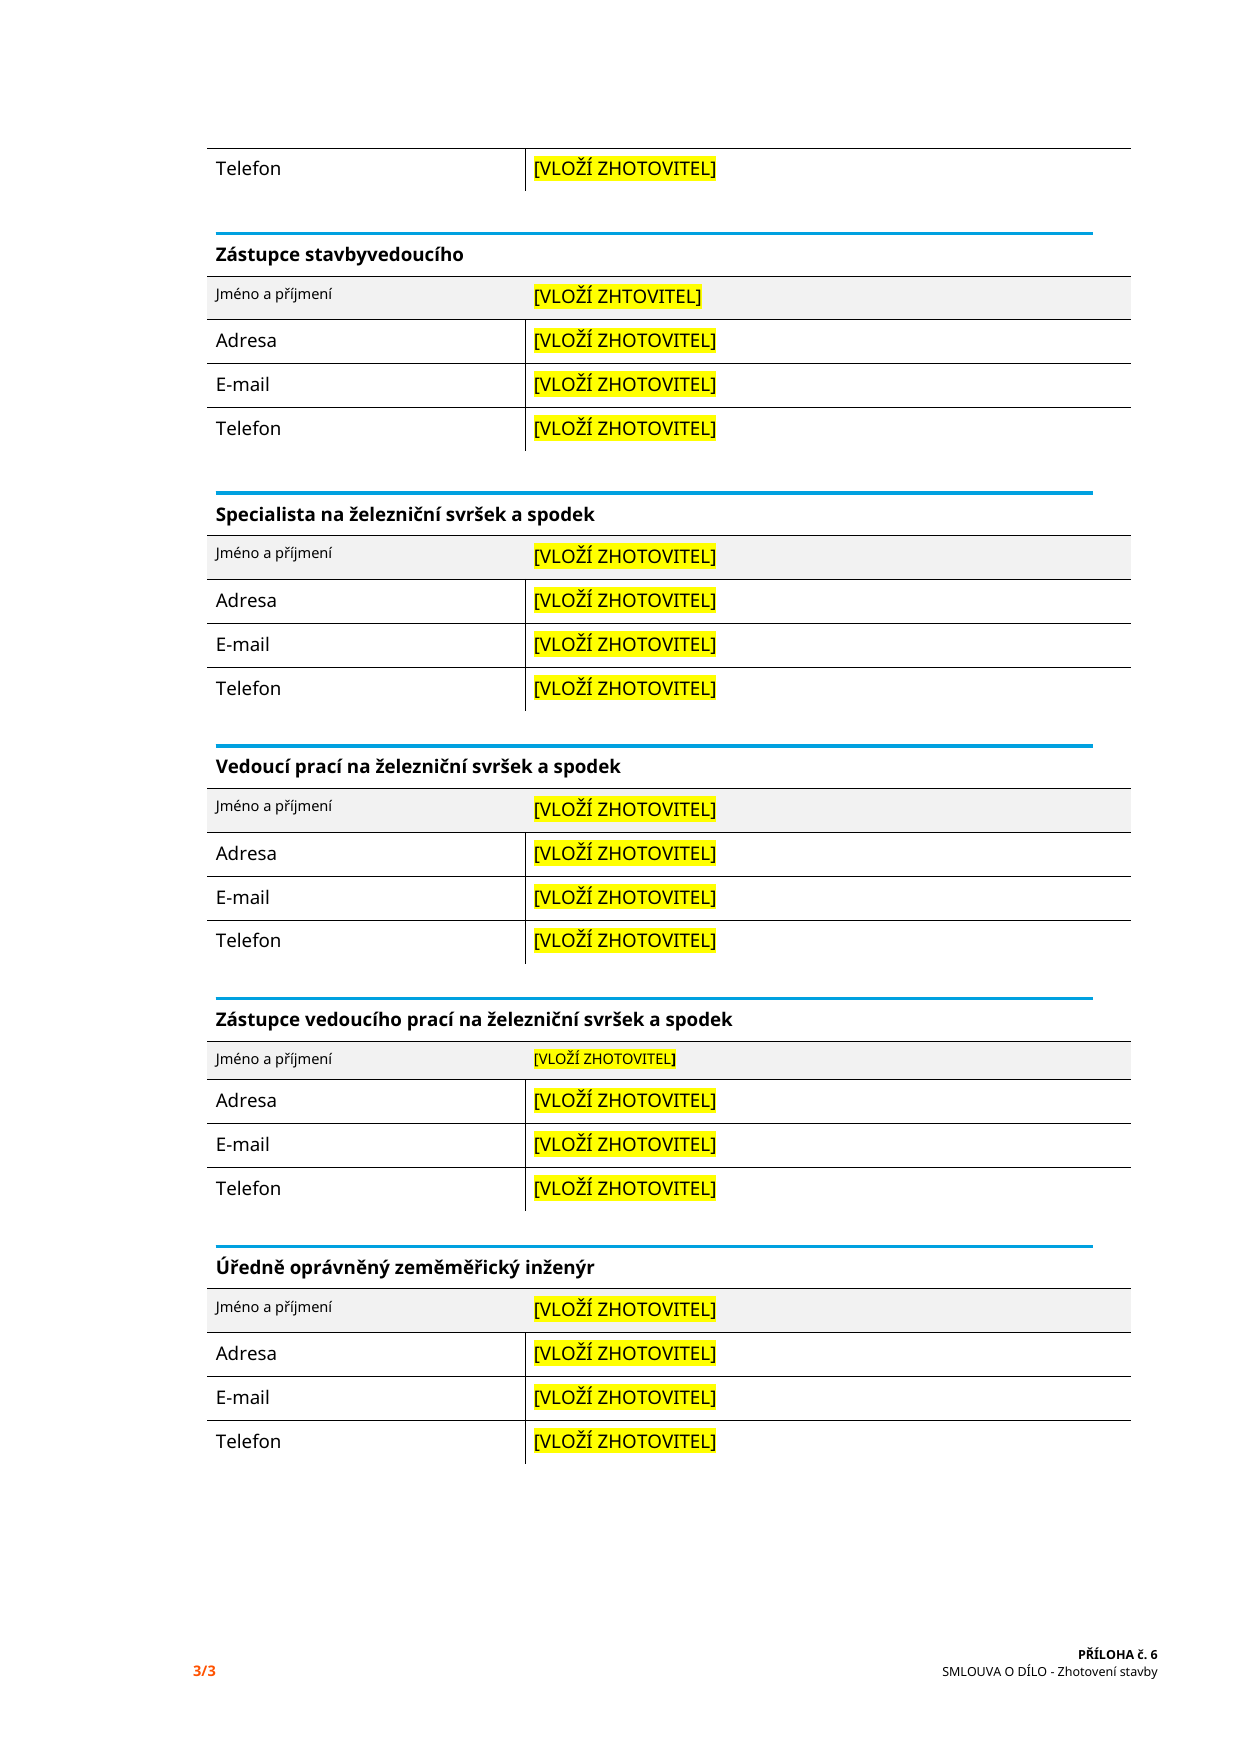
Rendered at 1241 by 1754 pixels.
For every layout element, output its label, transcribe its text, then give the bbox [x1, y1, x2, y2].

table_cell [VLOŽÍ ZHOTOVITEL] [526, 668, 1131, 711]
text Úředně oprávněný zeměměřický inženýr [216, 1248, 1093, 1279]
table_header Jméno a příjmení [207, 1042, 526, 1079]
table_cell E-mail [207, 877, 525, 919]
table_cell [VLOŽÍ ZHOTOVITEL] [526, 1124, 1131, 1167]
table_cell [VLOŽÍ ZHOTOVITEL] [526, 877, 1131, 919]
text Specialista na železniční svršek a spodek [216, 495, 1093, 526]
table_cell Telefon [207, 1168, 525, 1211]
table_cell [VLOŽÍ ZHOTOVITEL] [526, 1080, 1131, 1123]
table_cell E-mail [207, 624, 525, 667]
table_header Jméno a příjmení [207, 1289, 526, 1332]
table_cell Adresa [207, 580, 525, 623]
table_header [VLOŽÍ ZHOTOVITEL] [526, 1289, 1131, 1332]
table_header Jméno a příjmení [207, 536, 526, 579]
table_cell [VLOŽÍ ZHOTOVITEL] [526, 408, 1131, 451]
table_cell [VLOŽÍ ZHOTOVITEL] [526, 624, 1131, 667]
table_header [VLOŽÍ ZHTOVITEL] [526, 277, 1131, 319]
table_cell [VLOŽÍ ZHOTOVITEL] [526, 1168, 1131, 1211]
table_cell Telefon [207, 668, 525, 711]
table_cell E-mail [207, 364, 525, 407]
table_header Jméno a příjmení [207, 277, 526, 319]
text Vedoucí prací na železniční svršek a spodek [216, 748, 1093, 779]
table_cell E-mail [207, 1377, 525, 1420]
text Zástupce vedoucího prací na železniční svršek a spodek [216, 1000, 1093, 1032]
table_cell [VLOŽÍ ZHOTOVITEL] [526, 921, 1131, 963]
table_cell [VLOŽÍ ZHOTOVITEL] [526, 1333, 1131, 1376]
table_cell Telefon [207, 921, 525, 963]
table_cell [VLOŽÍ ZHOTOVITEL] [526, 149, 1131, 191]
table_header [VLOŽÍ ZHOTOVITEL] [526, 536, 1131, 579]
table_cell Adresa [207, 833, 525, 876]
table_cell Adresa [207, 1333, 525, 1376]
table_cell Adresa [207, 320, 525, 363]
table_header [VLOŽÍ ZHOTOVITEL] [526, 1042, 1131, 1079]
table_cell [VLOŽÍ ZHOTOVITEL] [526, 580, 1131, 623]
table_cell Adresa [207, 1080, 525, 1123]
table_cell Telefon [207, 408, 525, 451]
table_header [VLOŽÍ ZHOTOVITEL] [526, 789, 1131, 832]
table_cell E-mail [207, 1124, 525, 1167]
text Zástupce stavbyvedoucího [216, 235, 1093, 267]
table_cell [VLOŽÍ ZHOTOVITEL] [526, 1421, 1131, 1464]
table_header Jméno a příjmení [207, 789, 526, 832]
table_cell [VLOŽÍ ZHOTOVITEL] [526, 833, 1131, 876]
table_cell [VLOŽÍ ZHOTOVITEL] [526, 364, 1131, 407]
table_cell [VLOŽÍ ZHOTOVITEL] [526, 320, 1131, 363]
table_cell Telefon [207, 1421, 525, 1464]
table_cell [VLOŽÍ ZHOTOVITEL] [526, 1377, 1131, 1420]
table_cell Telefon [207, 149, 525, 191]
